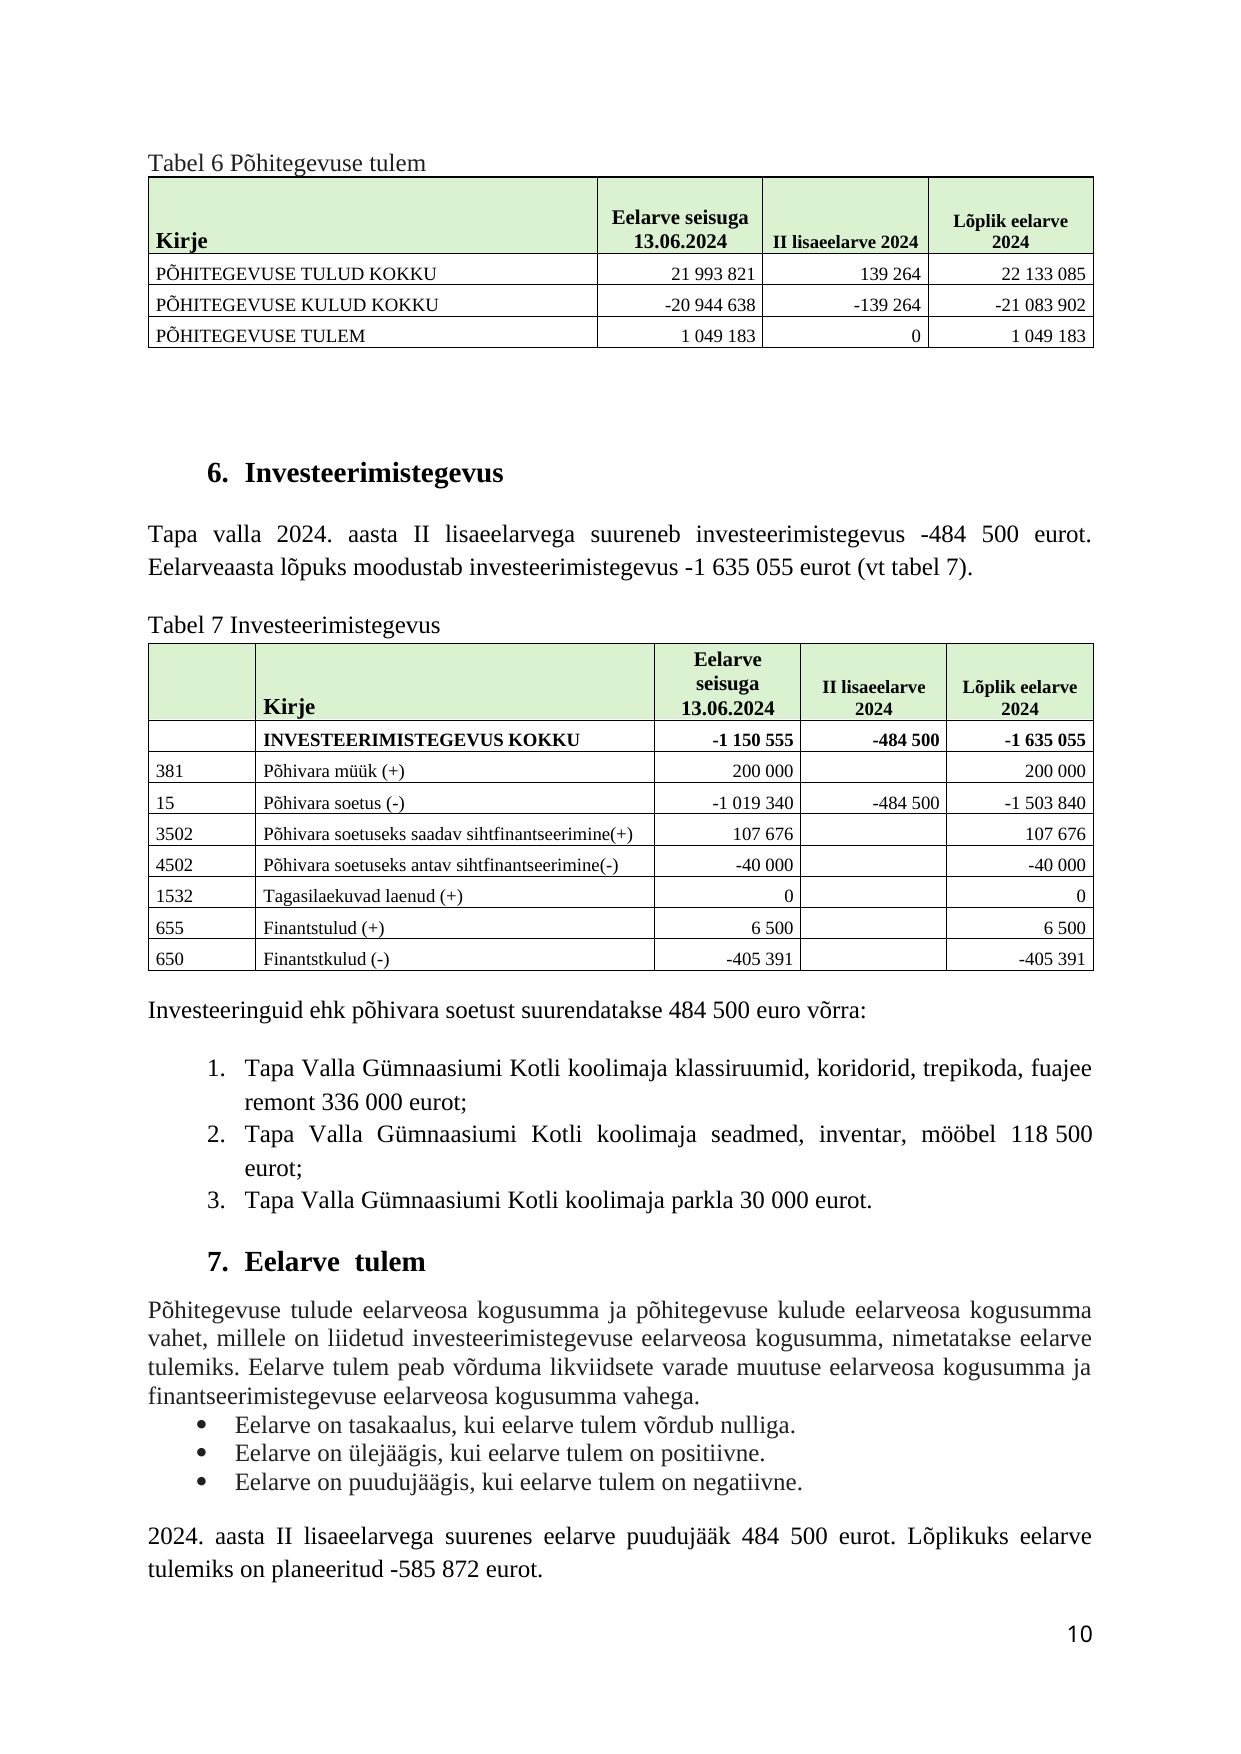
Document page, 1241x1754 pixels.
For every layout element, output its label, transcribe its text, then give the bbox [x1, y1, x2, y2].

table_header Lõplik eelarve 2024 [929, 178, 1093, 253]
table_cell -21 083 902 [929, 285, 1093, 316]
table_cell 3502 [149, 814, 255, 844]
table_cell 22 133 085 [929, 254, 1093, 284]
table_cell -40 000 [947, 846, 1093, 876]
table_cell -20 944 638 [598, 285, 762, 316]
text 2024. aasta II lisaeelarvega suurenes eelarve puudujääk 484 500 eurot. Lõplikuks eelarve tulemiks on planeeritud -585 872 eurot. [148, 1521, 1092, 1583]
table_cell -40 000 [655, 846, 800, 876]
table_cell -1 635 055 [947, 721, 1093, 751]
table_cell PÕHITEGEVUSE KULUD KOKKU [149, 285, 597, 316]
table_header Lõplik eelarve 2024 [947, 644, 1093, 719]
table_cell 381 [149, 752, 255, 782]
table_cell Finantstulud (+) [256, 908, 654, 938]
table_header II lisaeelarve 2024 [801, 644, 946, 719]
table_cell 200 000 [947, 752, 1093, 782]
table_cell -1 503 840 [947, 783, 1093, 813]
table_cell Põhivara soetuseks saadav sihtfinantseerimine(+) [256, 814, 654, 844]
text Tabel 7 Investeerimistegevus [148, 610, 1092, 639]
table_cell Finantstkulud (-) [256, 939, 654, 969]
table_cell PÕHITEGEVUSE TULEM [149, 317, 597, 347]
table_cell 1 049 183 [598, 317, 762, 347]
list Eelarve on ülejäägis, kui eelarve tulem on positiivne. [197, 1438, 1092, 1467]
table_cell 0 [947, 877, 1093, 907]
table_cell Põhivara soetus (-) [256, 783, 654, 813]
table_cell Põhivara soetuseks antav sihtfinantseerimine(-) [256, 846, 654, 876]
table_cell 1532 [149, 877, 255, 907]
table_cell 6 500 [655, 908, 800, 938]
table_cell 139 264 [763, 254, 928, 284]
table_cell -484 500 [801, 721, 946, 751]
table_header Eelarve seisuga 13.06.2024 [598, 178, 762, 253]
table_cell 650 [149, 939, 255, 969]
list Tapa Valla Gümnaasiumi Kotli koolimaja parkla 30 000 eurot. [207, 1186, 1092, 1214]
table_header Eelarve seisuga 13.06.2024 [655, 644, 800, 719]
table_cell 107 676 [947, 814, 1093, 844]
table_cell [149, 721, 255, 751]
table_cell 4502 [149, 846, 255, 876]
list Tapa Valla Gümnaasiumi Kotli koolimaja seadmed, inventar, mööbel 118 500 eurot; [207, 1119, 1092, 1181]
table_cell 6 500 [947, 908, 1093, 938]
table_cell 15 [149, 783, 255, 813]
table_cell 0 [763, 317, 928, 347]
list Eelarve on puudujäägis, kui eelarve tulem on negatiivne. [197, 1467, 1092, 1496]
table_cell Põhivara müük (+) [256, 752, 654, 782]
list Tapa Valla Gümnaasiumi Kotli koolimaja klassiruumid, koridorid, trepikoda, fuajee remont 336 000 eurot; [207, 1053, 1092, 1115]
table_cell -1 150 555 [655, 721, 800, 751]
table_header [149, 644, 255, 719]
table_cell 1 049 183 [929, 317, 1093, 347]
table_cell PÕHITEGEVUSE TULUD KOKKU [149, 254, 597, 284]
table_cell 21 993 821 [598, 254, 762, 284]
table_cell [801, 846, 946, 876]
table_cell INVESTEERIMISTEGEVUS KOKKU [256, 721, 654, 751]
table_cell [801, 877, 946, 907]
table_cell 200 000 [655, 752, 800, 782]
subtitle Eelarve tulem [207, 1244, 1092, 1277]
text Tapa valla 2024. aasta II lisaeelarvega suureneb investeerimistegevus -484 500 eurot. Eelarveaasta lõpuks moodustab investeerimistegevus -1 635 055 eurot (vt tabel 7). [148, 519, 1092, 581]
table_header II lisaeelarve 2024 [763, 178, 928, 253]
table_header Kirje [149, 178, 597, 253]
table_cell 107 676 [655, 814, 800, 844]
text Investeeringuid ehk põhivara soetust suurendatakse 484 500 euro võrra: [148, 996, 1092, 1024]
text Tabel 6 Põhitegevuse tulem [148, 148, 1092, 176]
table_cell -484 500 [801, 783, 946, 813]
table_cell [801, 939, 946, 969]
table_cell Tagasilaekuvad laenud (+) [256, 877, 654, 907]
subtitle Investeerimistegevus [207, 455, 1092, 489]
text Põhitegevuse tulude eelarveosa kogusumma ja põhitegevuse kulude eelarveosa kogusumma vahet, millele on liidetud investeerimistegevuse eelarveosa kogusumma, nimetatakse eelarve tulemiks. Eelarve tulem peab võrduma likviidsete varade muutuse eelarveosa kogusumma ja finantseerimistegevuse eelarveosa kogusumma vahega. [148, 1295, 1092, 1410]
table_cell -405 391 [655, 939, 800, 969]
table_cell -1 019 340 [655, 783, 800, 813]
table_cell -405 391 [947, 939, 1093, 969]
table_cell 655 [149, 908, 255, 938]
table_cell 0 [655, 877, 800, 907]
table_cell [801, 814, 946, 844]
list Eelarve on tasakaalus, kui eelarve tulem võrdub nulliga. [197, 1410, 1092, 1438]
table_cell [801, 752, 946, 782]
table_cell -139 264 [763, 285, 928, 316]
table_header Kirje [256, 644, 654, 719]
table_cell [801, 908, 946, 938]
